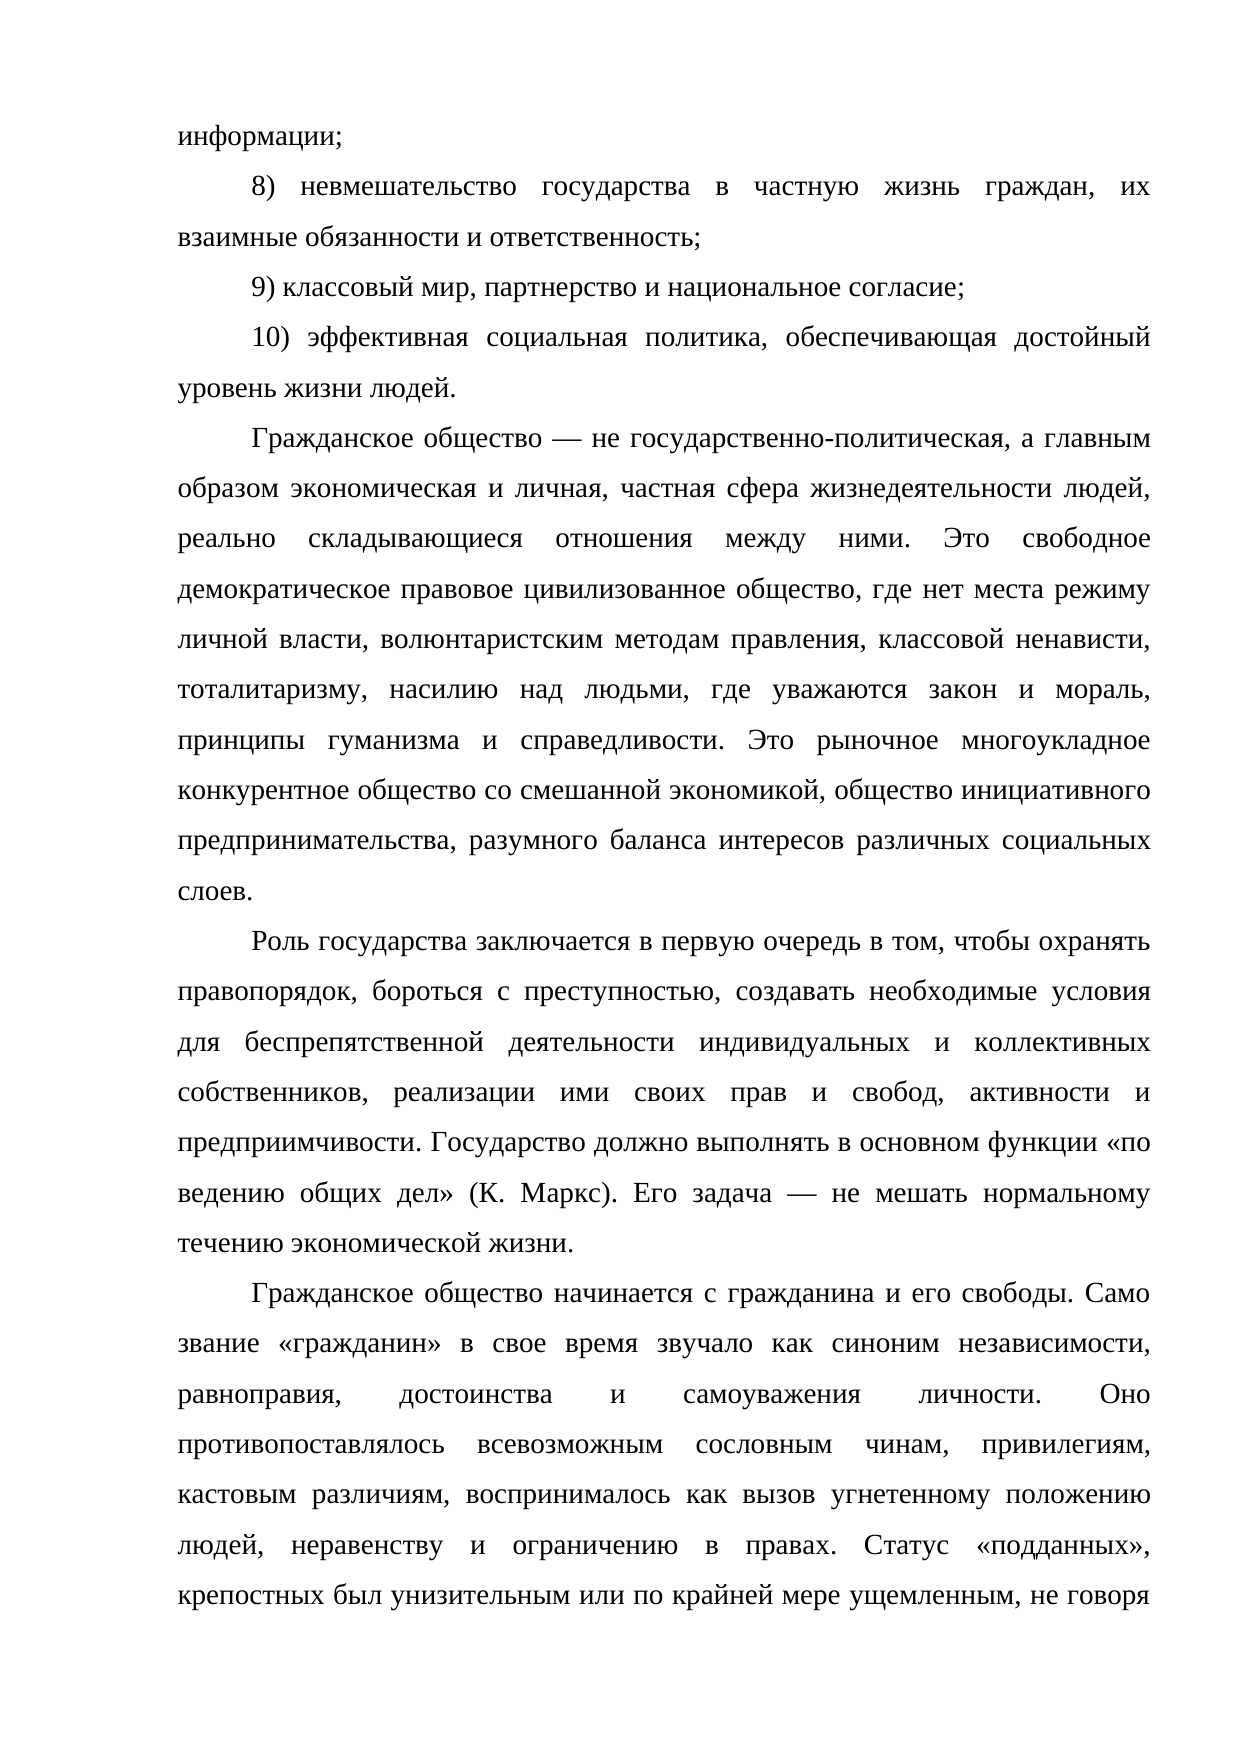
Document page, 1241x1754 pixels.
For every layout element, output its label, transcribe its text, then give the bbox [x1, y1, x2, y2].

text 10) эффективная социальная политика, обеспечивающая достойный уровень жизни людей. [177, 319, 1152, 403]
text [177, 1275, 1152, 1611]
text 9) классовый мир, партнерство и национальное согласие; [177, 269, 1152, 303]
text 8) невмешательство государства в частную жизнь граждан, их взаимные обязанности и ответственность; [177, 168, 1152, 252]
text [177, 118, 1152, 152]
text Роль государства заключается в первую очередь в том, чтобы охранять правопорядок, бороться с преступностью, создавать необходимые условия для беспрепятственной деятельности индивидуальных и коллективных собственников, реализации ими своих прав и свобод, активности и предприимчивости. Государство должно выполнять в основном функции «по ведению общих дел» (К. Маркс). Его задача — не мешать нормальному течению экономической жизни. [177, 923, 1152, 1258]
text Гражданское общество — не государственно-политическая, а главным образом экономическая и личная, частная сфера жизнедеятельности людей, реально складывающиеся отношения между ними. Это свободное демократическое правовое цивилизованное общество, где нет места режиму личной власти, волюнтаристским методам правления, классовой ненависти, тоталитаризму, насилию над людьми, где уважаются закон и мораль, принципы гуманизма и справедливости. Это рыночное многоукладное конкурентное общество со смешанной экономикой, общество инициативного предпринимательства, разумного баланса интересов различных социальных слоев. [177, 420, 1152, 906]
